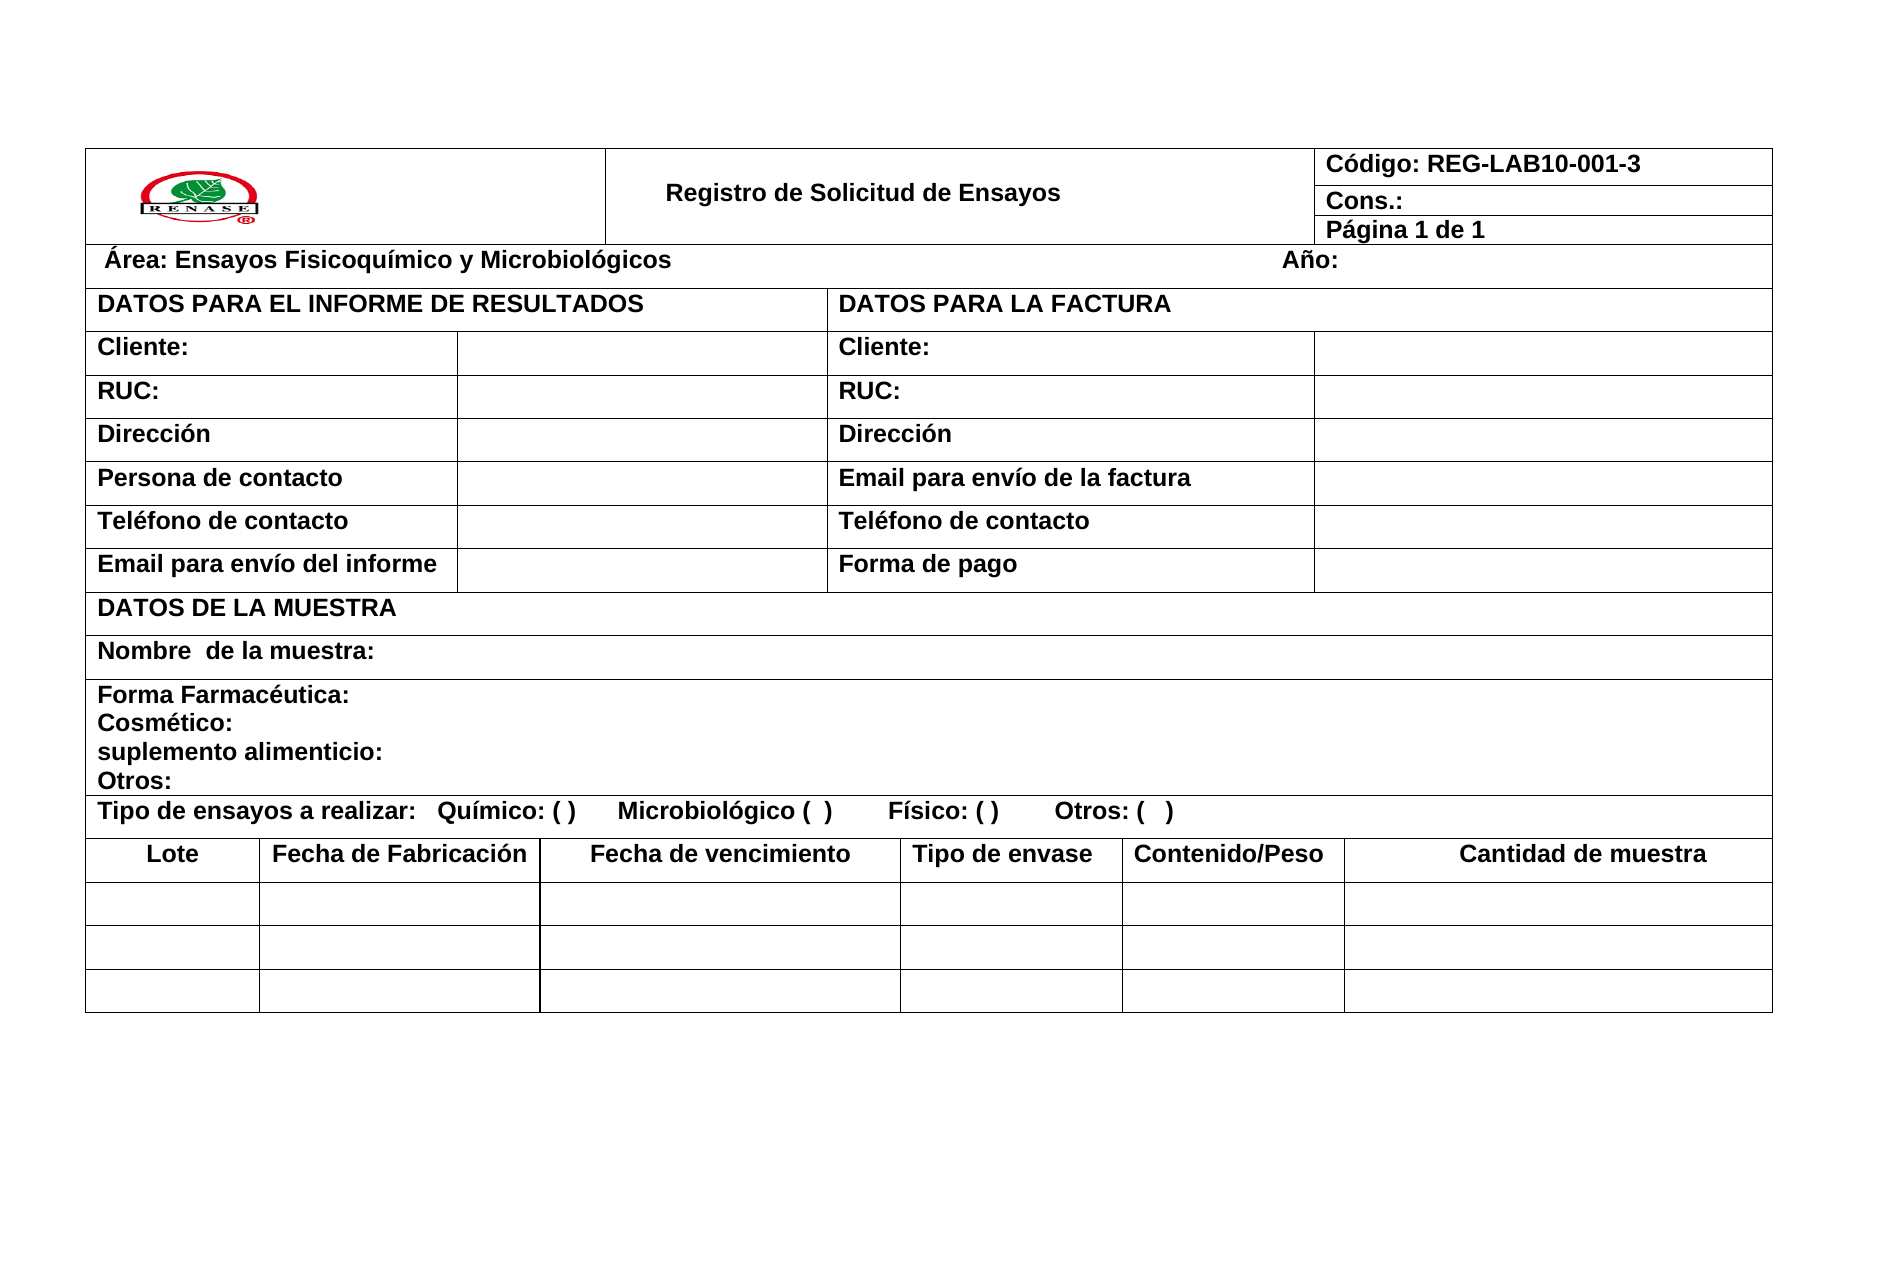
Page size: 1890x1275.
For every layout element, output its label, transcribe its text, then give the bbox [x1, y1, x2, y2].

table_header Registro de Solicitud de Ensayos [606, 149, 1314, 244]
table_cell DATOS PARA EL INFORME DE RESULTADOS [86, 289, 827, 331]
table_cell [260, 883, 539, 925]
table_cell [1123, 970, 1344, 1012]
table_cell [86, 970, 259, 1012]
table_cell Cliente: [828, 332, 1314, 374]
table_cell Cantidad de muestra [1345, 839, 1772, 882]
table_cell Cons.: [1315, 186, 1772, 214]
table_cell [86, 926, 259, 968]
table_cell Forma Farmacéutica: Cosmético: suplemento alimenticio: Otros: [86, 680, 1772, 795]
table_cell [1315, 549, 1772, 592]
table_header Código: REG-LAB10-001-3 [1315, 149, 1772, 185]
table_cell [458, 376, 827, 418]
table_cell Área: Ensayos Fisicoquímico y Microbiológicos Año: [86, 245, 1772, 288]
table_cell RUC: [86, 376, 457, 418]
picture [127, 165, 272, 229]
table_cell [1315, 332, 1772, 374]
table_cell [260, 926, 539, 968]
table_cell Email para envío del informe [86, 549, 457, 592]
table_cell [1315, 462, 1772, 505]
table_cell Forma de pago [828, 549, 1314, 592]
table_cell [1315, 506, 1772, 548]
table_cell [901, 926, 1122, 968]
table_cell Tipo de ensayos a realizar: Químico: ( ) Microbiológico ( ) Físico: ( ) Otros: ( ) [86, 796, 1772, 838]
table_cell Fecha de Fabricación [260, 839, 539, 882]
table_cell [901, 883, 1122, 925]
table_cell Dirección [828, 419, 1314, 461]
table_cell [901, 970, 1122, 1012]
table_cell [458, 549, 827, 592]
table_cell DATOS DE LA MUESTRA [86, 593, 1772, 635]
table_cell Teléfono de contacto [86, 506, 457, 548]
table_cell [1315, 376, 1772, 418]
table_cell [458, 506, 827, 548]
table_cell RUC: [828, 376, 1314, 418]
table_cell Fecha de vencimiento [541, 839, 900, 882]
table_header [86, 149, 605, 244]
table_cell DATOS PARA LA FACTURA [828, 289, 1772, 331]
table_cell [458, 419, 827, 461]
table_cell [260, 970, 539, 1012]
table_cell Persona de contacto [86, 462, 457, 505]
table_cell Lote [86, 839, 259, 882]
table_cell Teléfono de contacto [828, 506, 1314, 548]
table_cell [1315, 419, 1772, 461]
table_cell [541, 970, 900, 1012]
table_cell Cliente: [86, 332, 457, 374]
table_cell [1345, 926, 1772, 968]
table_cell [86, 883, 259, 925]
table_cell [1345, 970, 1772, 1012]
table_cell [458, 462, 827, 505]
table_cell [541, 926, 900, 968]
table_cell Tipo de envase [901, 839, 1122, 882]
table_cell [458, 332, 827, 374]
table_cell [541, 883, 900, 925]
table_cell Página 1 de 1 [1315, 216, 1772, 244]
table_cell [1345, 883, 1772, 925]
table_cell Email para envío de la factura [828, 462, 1314, 505]
table_cell [1123, 926, 1344, 968]
table_cell Nombre de la muestra: [86, 636, 1772, 679]
table_cell Dirección [86, 419, 457, 461]
table_cell [1123, 883, 1344, 925]
table_cell Contenido/Peso [1123, 839, 1344, 882]
